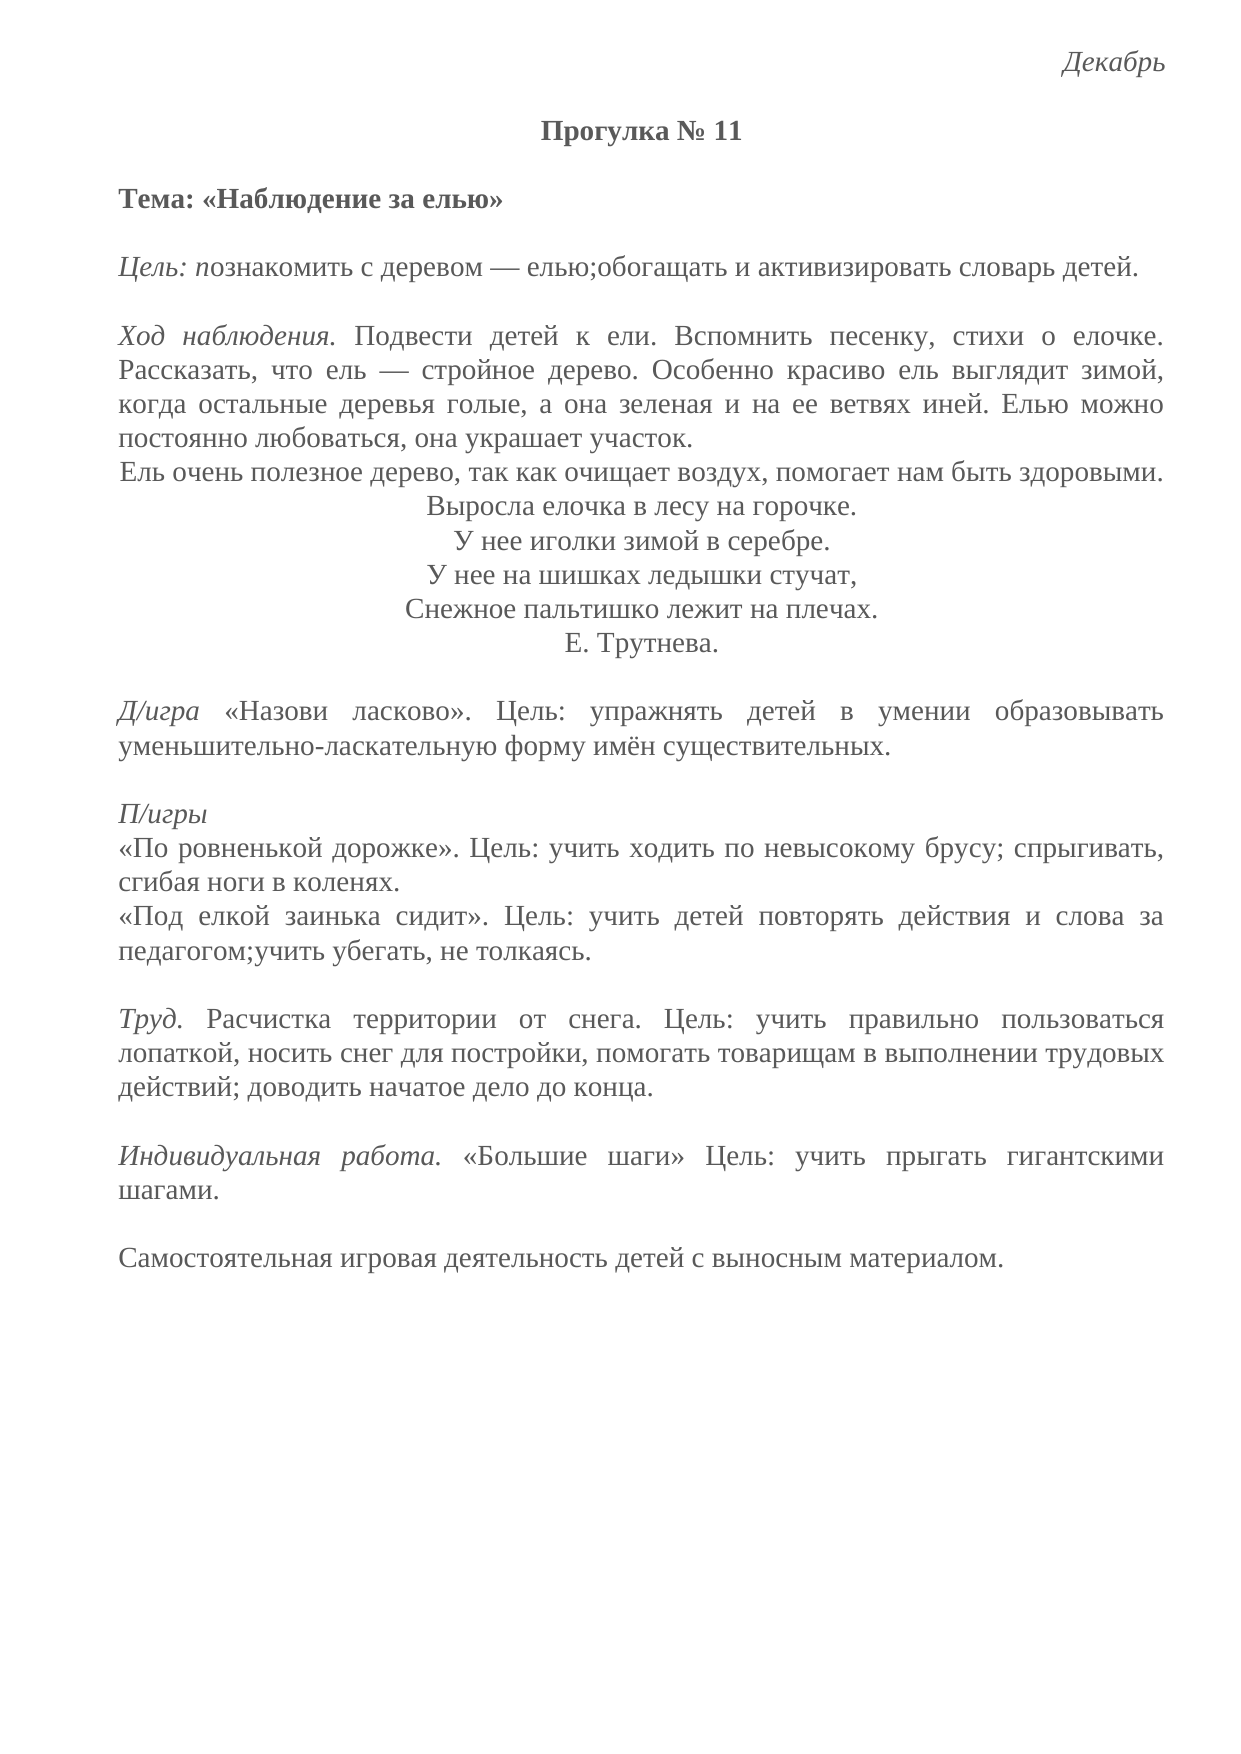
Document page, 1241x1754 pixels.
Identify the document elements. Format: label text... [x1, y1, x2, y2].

text Труд. Расчистка территории от снега. Цель: учить правильно пользоваться лопаткой, носить снег для постройки, помогать товарищам в выполнении трудовых действий; доводить начатое дело до конца. [118, 1000, 1165, 1103]
text Ход наблюдения. Подвести детей к ели. Вспомнить песенку, стихи о елочке. Рассказать, что ель — стройное дерево. Особенно красиво ель выглядит зимой, когда остальные деревья голые, а она зеленая и на ее ветвях иней. Елью можно постоянно любоваться, она украшает участок. [118, 317, 1165, 454]
text Прогулка № 11 [118, 112, 1165, 146]
text Ель очень полезное дерево, так как очищает воздух, помогает нам быть здоровыми. [118, 454, 1165, 488]
text «По ровненькой дорожке». Цель: учить ходить по невысокому брусу; спрыгивать, сгибая ноги в коленях. [118, 829, 1165, 898]
text Тема: «Наблюдение за елью» [118, 180, 1165, 214]
text Декабрь [118, 44, 1165, 78]
text Цель: познакомить с деревом — елью;обогащать и активизировать словарь детей. [118, 249, 1165, 283]
text Д/игра «Назови ласково». Цель: упражнять детей в умении образовывать уменьшительно-ласкательную форму имён существительных. [118, 693, 1165, 761]
text Снежное пальтишко лежит на плечах. [118, 590, 1165, 624]
text У нее иголки зимой в серебре. [118, 522, 1165, 556]
text Е. Трутнева. [118, 624, 1165, 659]
text У нее на шишках ледышки стучат, [118, 556, 1165, 590]
text Индивидуальная работа. «Большие шаги» Цель: учить прыгать гигантскими шагами. [118, 1137, 1165, 1205]
text Самостоятельная игровая деятельность детей с выносным материалом. [118, 1239, 1165, 1274]
text Выросла елочка в лесу на горочке. [118, 488, 1165, 522]
text П/игры [118, 795, 1165, 829]
text «Под елкой заинька сидит». Цель: учить детей повторять действия и слова за педагогом;учить убегать, не толкаясь. [118, 898, 1165, 966]
